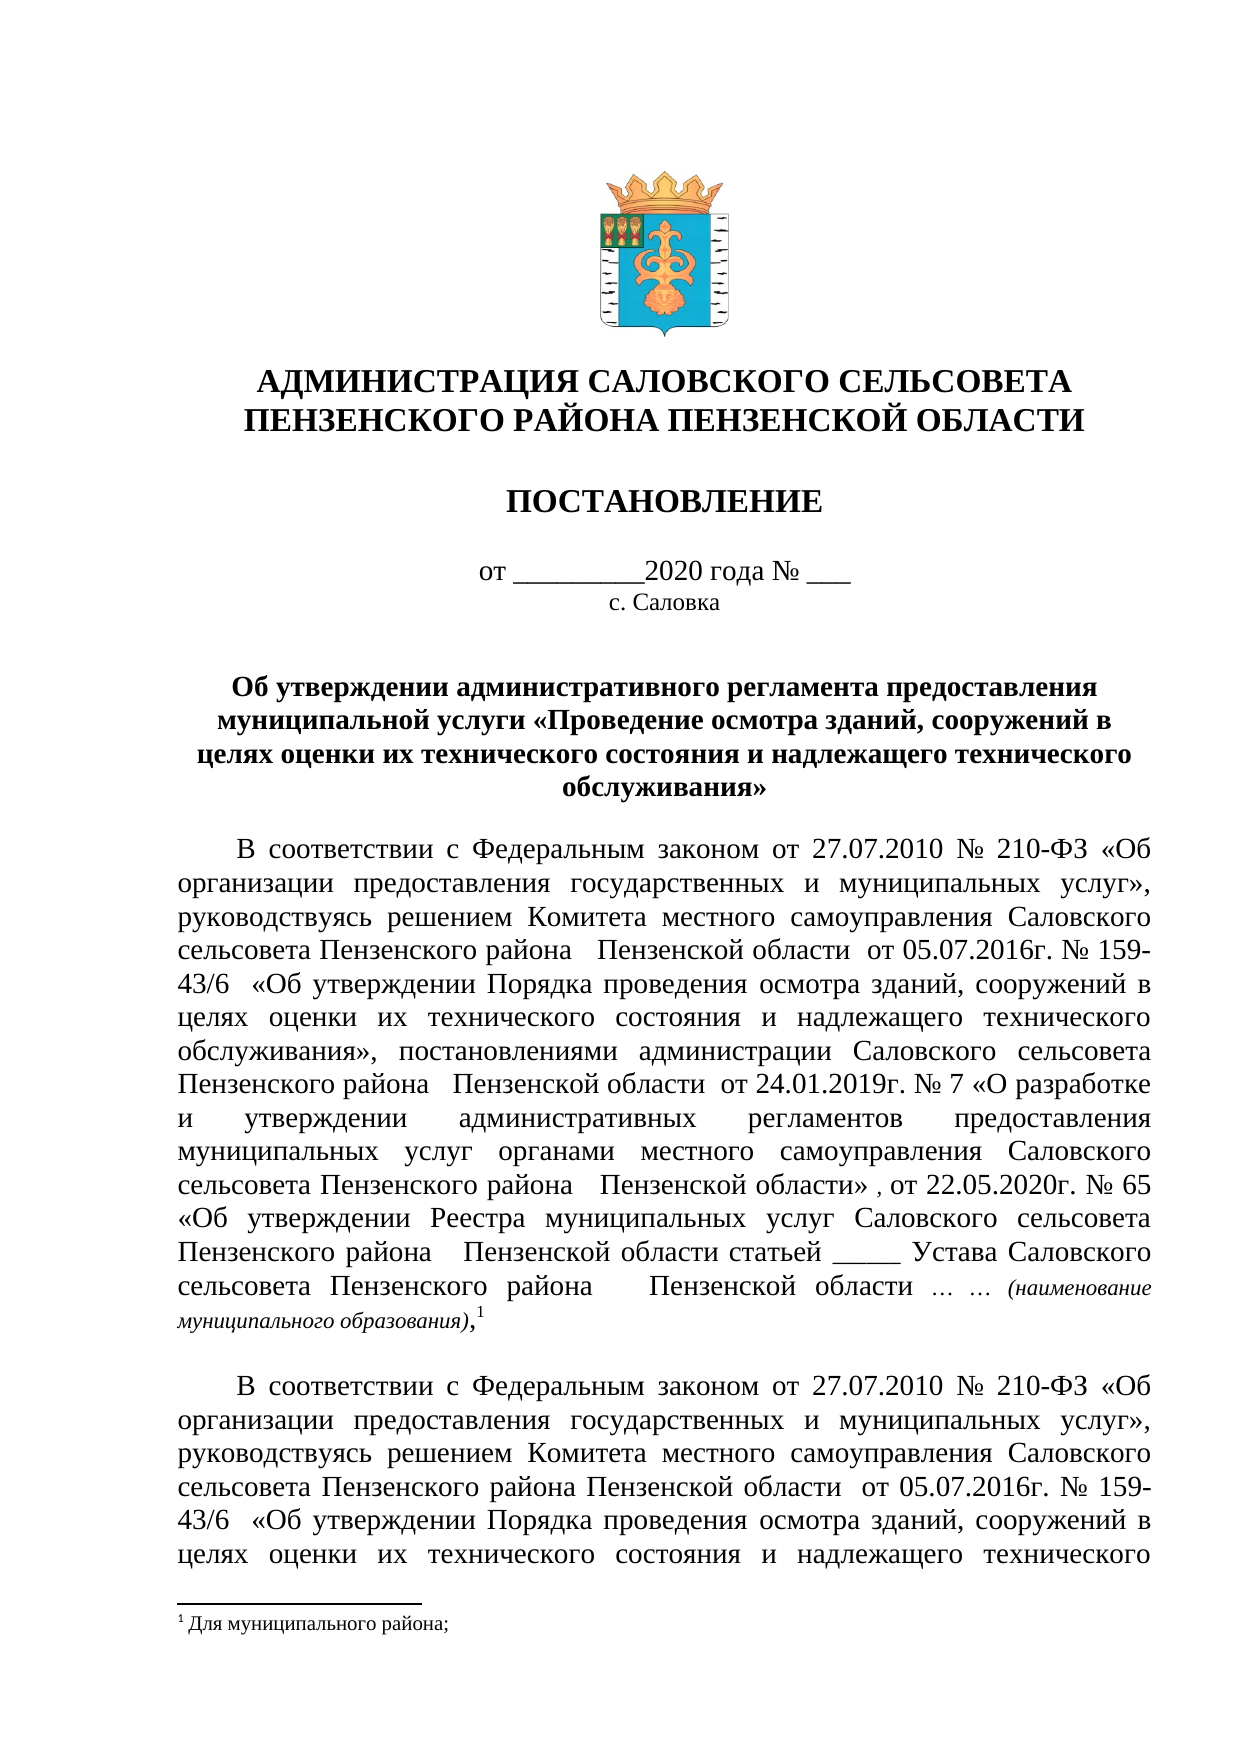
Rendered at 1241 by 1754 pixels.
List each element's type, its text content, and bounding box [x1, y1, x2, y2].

text муниципальной услуги «Проведение осмотра зданий, сооружений в целях оценки их технического состояния и надлежащего технического обслуживания» [177, 702, 1152, 803]
text с. Саловка [177, 587, 1152, 616]
text Об утверждении административного регламента предоставления [177, 669, 1152, 702]
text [177, 1368, 1152, 1569]
picture [600, 171, 729, 337]
text ПОСТАНОВЛЕНИЕ [177, 482, 1152, 520]
text от _________2020 года № ___ [177, 553, 1152, 587]
text АДМИНИСТРАЦИЯ САЛОВСКОГО СЕЛЬСОВЕТА [177, 362, 1152, 400]
text В соответствии с Федеральным законом от 27.07.2010 № 210-ФЗ «Об организации предоставления государственных и муниципальных услуг», руководствуясь решением Комитета местного самоуправления Саловского сельсовета Пензенского района Пензенской области от 05.07.2016г. № 159-43/6 «Об утверждении Порядка проведения осмотра зданий, сооружений в целях оценки их технического состояния и надлежащего технического обслуживания», постановлениями администрации Саловского сельсовета Пензенского района Пензенской области от 24.01.2019г. № 7 «О разработке и утверждении административных регламентов предоставления муниципальных услуг органами местного самоуправления Саловского сельсовета Пензенского района Пензенской области» , от 22.05.2020г. № 65 «Об утверждении Реестра муниципальных услуг Саловского сельсовета Пензенского района Пензенской области статьей ______ Устава Саловского сельсовета Пензенского района Пензенской области … … (наименование муниципального образования), [177, 832, 1152, 1335]
text ПЕНЗЕНСКОГО РАЙОНА ПЕНЗЕНСКОЙ ОБЛАСТИ [177, 400, 1152, 438]
